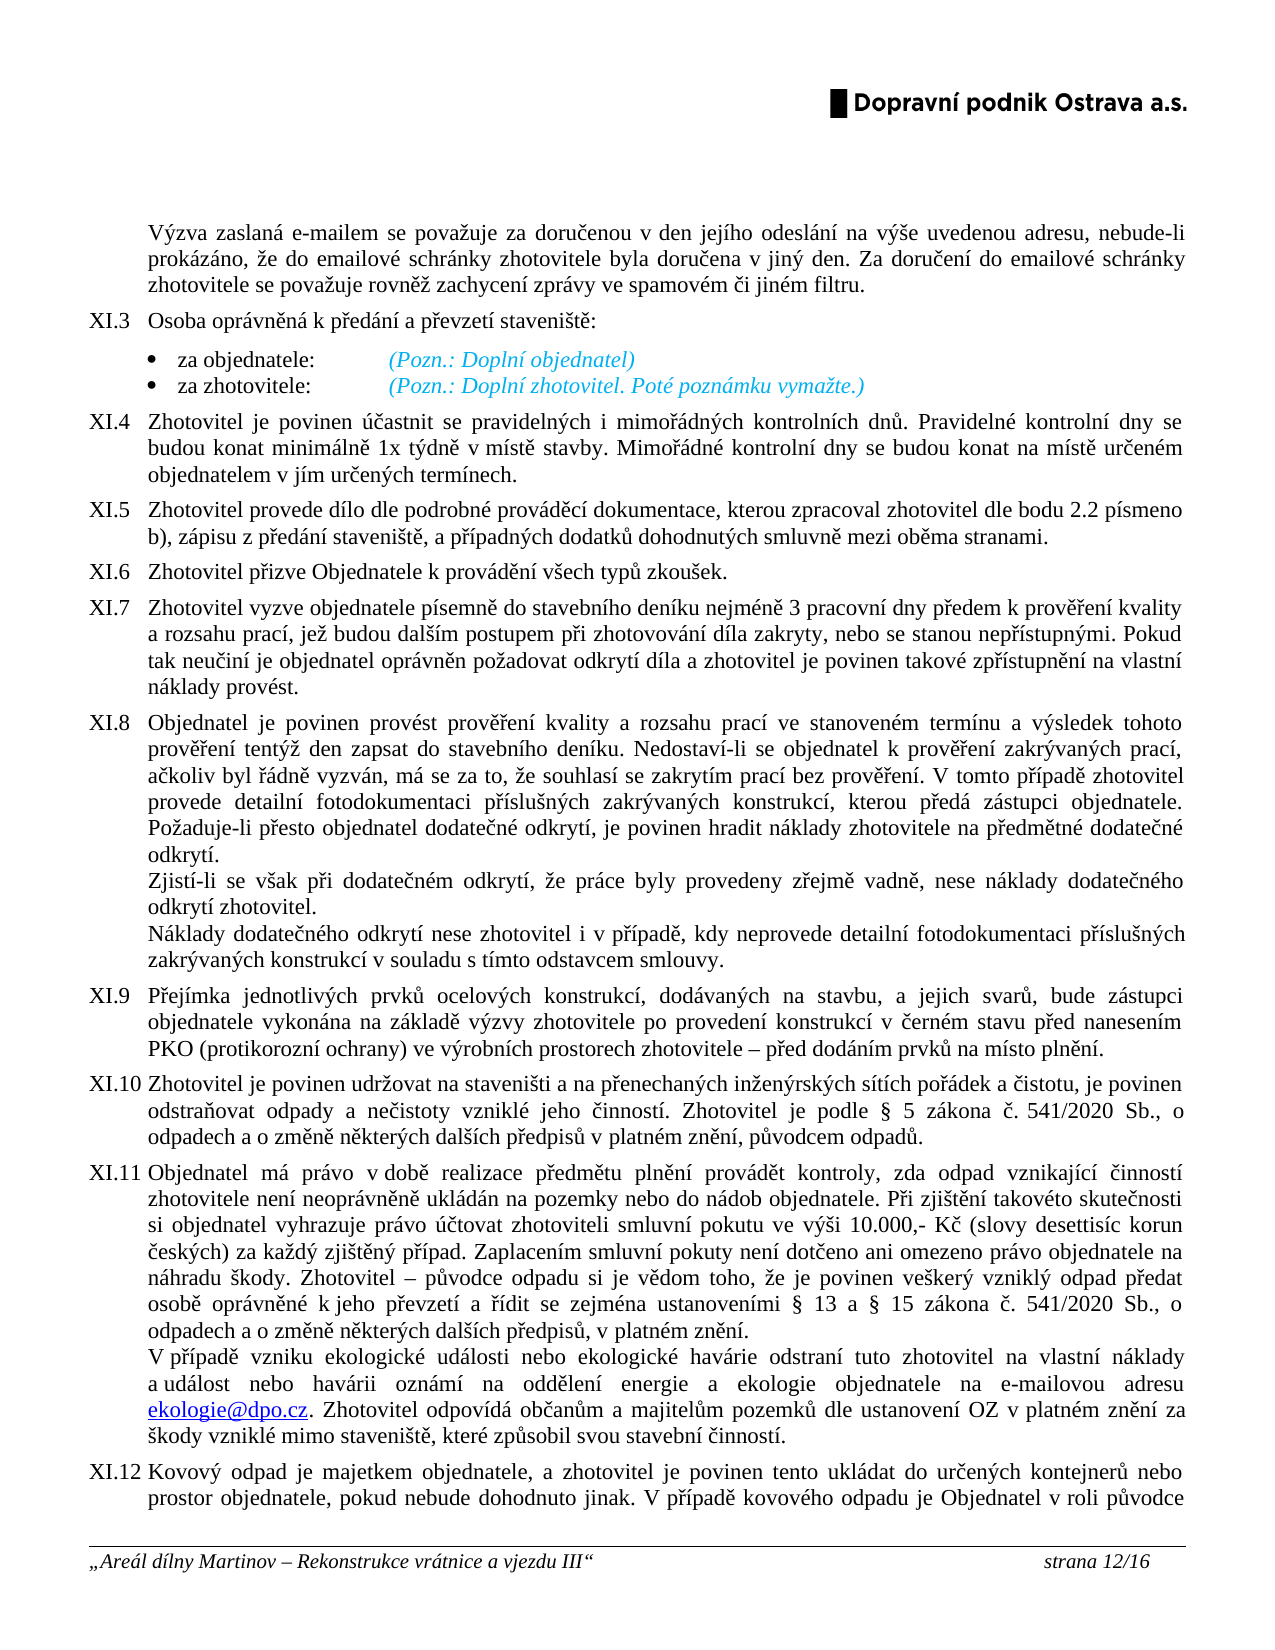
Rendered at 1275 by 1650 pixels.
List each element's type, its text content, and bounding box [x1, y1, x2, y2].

list Zhotovitel je povinen udržovat na staveništi a na přenechaných inženýrských sítích pořádek a čistotu, je povinen odstraňovat odpady a nečistoty vzniklé jeho činností. Zhotovitel je podle § 5 zákona č. 541/2020 Sb., o odpadech a o změně některých dalších předpisů v platném znění, původcem odpadů. [89, 1070, 1184, 1149]
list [89, 1458, 1184, 1511]
list Zhotovitel provede dílo dle podrobné prováděcí dokumentace, kterou zpracoval zhotovitel dle bodu 2.2 písmeno b), zápisu z předání staveniště, a případných dodatků dohodnutých smluvně mezi oběma stranami. [89, 496, 1184, 549]
list za zhotovitele: (Pozn.: Doplní zhotovitel. Poté poznámku vymažte.) [148, 372, 1186, 398]
list Zhotovitel přizve Objednatele k provádění všech typů zkoušek. [89, 558, 1184, 585]
text Náklady dodatečného odkrytí nese zhotovitel i v případě, kdy neprovede detailní fotodokumentaci příslušných zakrývaných konstrukcí v souladu s tímto odstavcem smlouvy. [148, 920, 1186, 972]
list Osoba oprávněná k předání a převzetí staveniště: [89, 307, 1184, 333]
text Výzva zaslaná e-mailem se považuje za doručenou v den jejího odeslání na výše uvedenou adresu, nebude-li prokázáno, že do emailové schránky zhotovitele byla doručena v jiný den. Za doručení do emailové schránky zhotovitele se považuje rovněž zachycení zprávy ve spamovém či jiném filtru. [148, 218, 1186, 298]
list za objednatele: (Pozn.: Doplní objednatel) [148, 346, 1186, 372]
list Zhotovitel je povinen účastnit se pravidelných i mimořádných kontrolních dnů. Pravidelné kontrolní dny se budou konat minimálně 1x týdně v místě stavby. Mimořádné kontrolní dny se budou konat na místě určeném objednatelem v jím určených termínech. [89, 408, 1184, 487]
picture [830, 89, 1187, 118]
text V případě vzniku ekologické události nebo ekologické havárie odstraní tuto zhotovitel na vlastní náklady a událost nebo havárii oznámí na oddělení energie a ekologie objednatele na e-mailovou adresu ekologie@dpo.cz. Zhotovitel odpovídá občanům a majitelům pozemků dle ustanovení OZ v platném znění za škody vzniklé mimo staveniště, které způsobil svou stavební činností. [148, 1343, 1186, 1449]
text Zjistí-li se však při dodatečném odkrytí, že práce byly provedeny zřejmě vadně, nese náklady dodatečného odkrytí zhotovitel. [148, 867, 1186, 920]
list Zhotovitel vyzve objednatele písemně do stavebního deníku nejméně 3 pracovní dny předem k prověření kvality a rozsahu prací, jež budou dalším postupem při zhotovování díla zakryty, nebo se stanou nepřístupnými. Pokud tak neučiní je objednatel oprávněn požadovat odkrytí díla a zhotovitel je povinen takové zpřístupnění na vlastní náklady provést. [89, 594, 1184, 699]
list Objednatel má právo v době realizace předmětu plnění provádět kontroly, zda odpad vznikající činností zhotovitele není neoprávněně ukládán na pozemky nebo do nádob objednatele. Při zjištění takovéto skutečnosti si objednatel vyhrazuje právo účtovat zhotoviteli smluvní pokutu ve výši 10.000,- Kč (slovy desettisíc korun českých) za každý zjištěný případ. Zaplacením smluvní pokuty není dotčeno ani omezeno právo objednatele na náhradu škody. Zhotovitel – původce odpadu si je vědom toho, že je povinen veškerý vzniklý odpad předat osobě oprávněné k jeho převzetí a řídit se zejména ustanoveními § 13 a § 15 zákona č. 541/2020 Sb., o odpadech a o změně některých dalších předpisů, v platném znění. [89, 1159, 1184, 1343]
list Přejímka jednotlivých prvků ocelových konstrukcí, dodávaných na stavbu, a jejich svarů, bude zástupci objednatele vykonána na základě výzvy zhotovitele po provedení konstrukcí v černém stavu před nanesením PKO (protikorozní ochrany) ve výrobních prostorech zhotovitele – před dodáním prvků na místo plnění. [89, 982, 1184, 1061]
list Objednatel je povinen provést prověření kvality a rozsahu prací ve stanoveném termínu a výsledek tohoto prověření tentýž den zapsat do stavebního deníku. Nedostaví-li se objednatel k prověření zakrývaných prací, ačkoliv byl řádně vyzván, má se za to, že souhlasí se zakrytím prací bez prověření. V tomto případě zhotovitel provede detailní fotodokumentaci příslušných zakrývaných konstrukcí, kterou předá zástupci objednatele. Požaduje-li přesto objednatel dodatečné odkrytí, je povinen hradit náklady zhotovitele na předmětné dodatečné odkrytí. [89, 709, 1184, 867]
